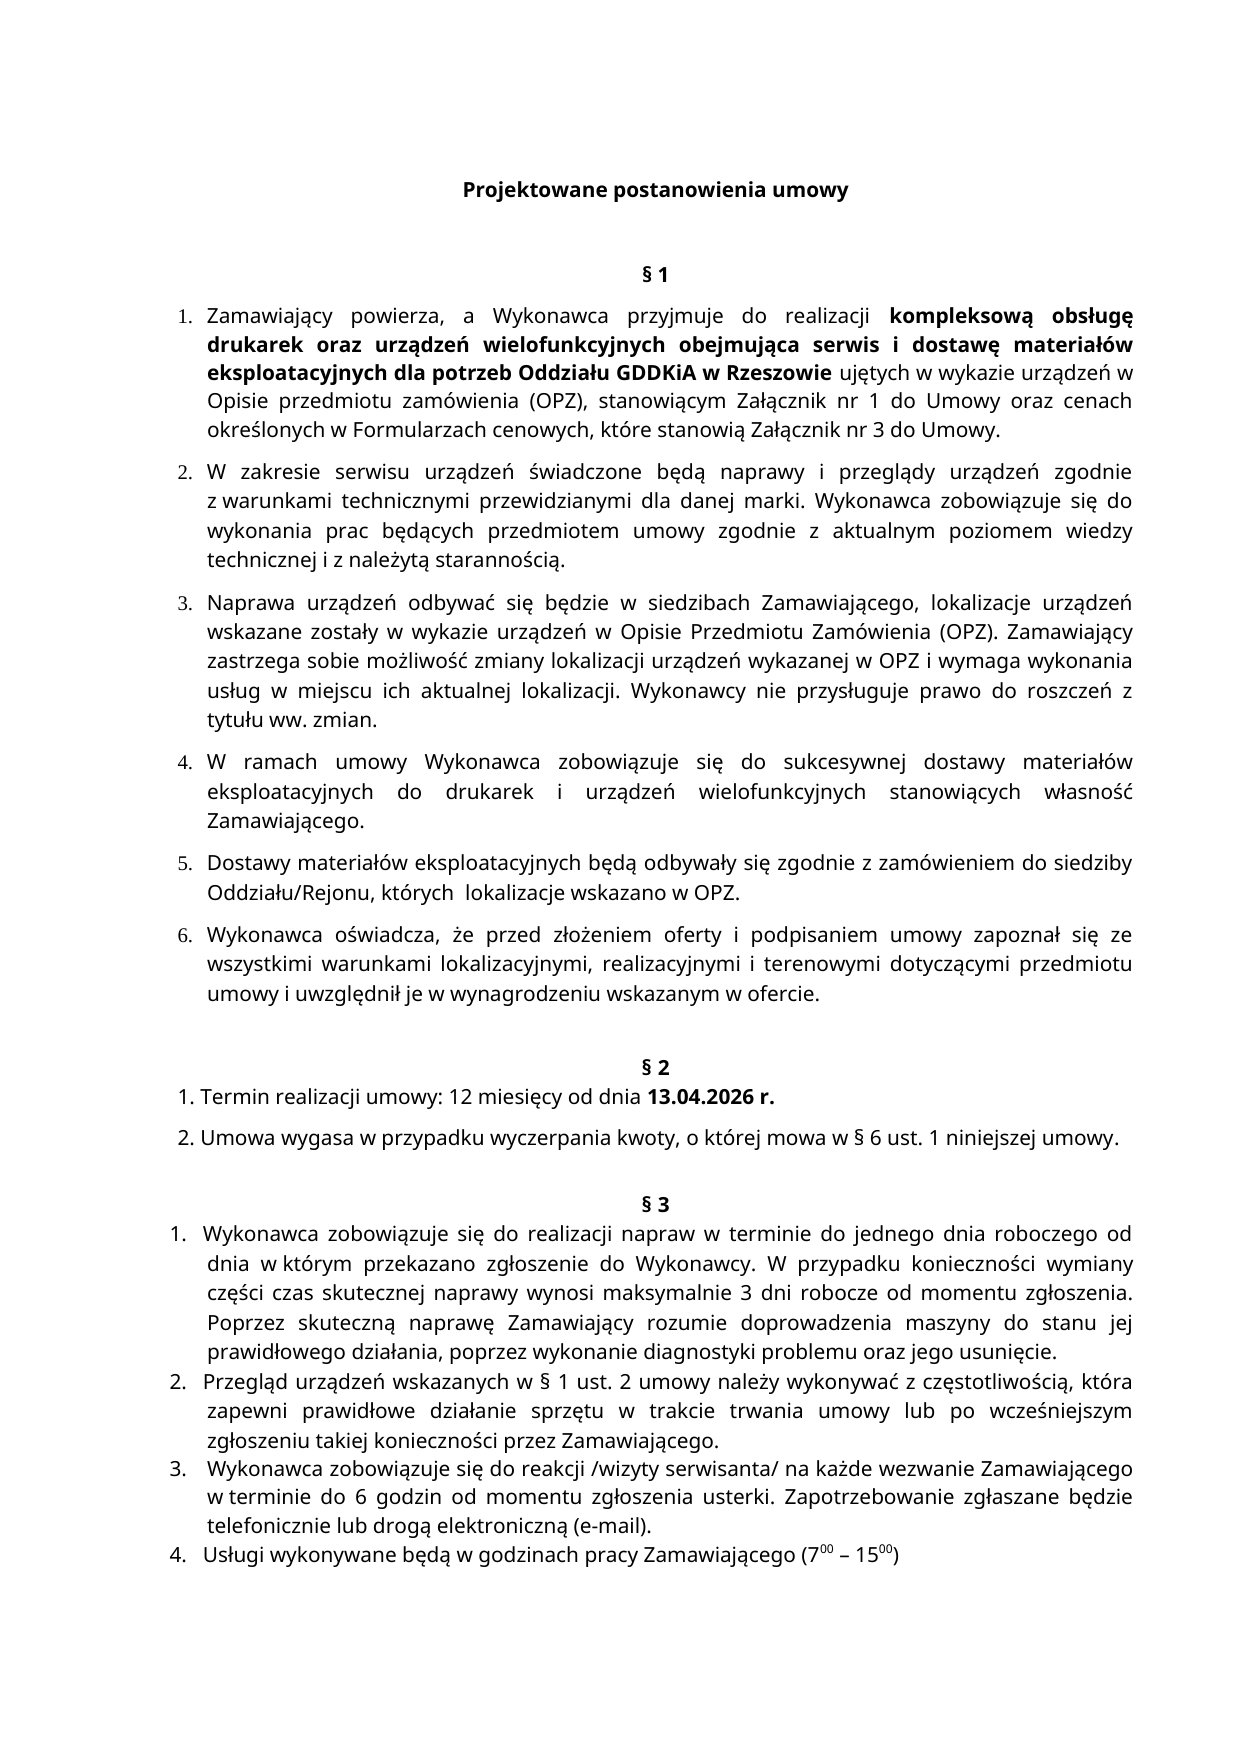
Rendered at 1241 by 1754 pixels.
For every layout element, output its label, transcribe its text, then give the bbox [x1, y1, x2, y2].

text § 1 [177, 260, 1134, 289]
list W zakresie serwisu urządzeń świadczone będą naprawy i przeglądy urządzeń zgodnie z warunkami technicznymi przewidzianymi dla danej marki. Wykonawca zobowiązuje się do wykonania prac będących przedmiotem umowy zgodnie z aktualnym poziomem wiedzy technicznej i z należytą starannością. [177, 456, 1134, 574]
list Dostawy materiałów eksploatacyjnych będą odbywały się zgodnie z zamówieniem do siedziby Oddziału/Rejonu, których lokalizacje wskazano w OPZ. [177, 847, 1134, 906]
text 2. Umowa wygasa w przypadku wyczerpania kwoty, o której mowa w § 6 ust. 1 niniejszej umowy. [177, 1123, 1134, 1151]
text §2 [177, 1053, 1134, 1082]
text §3 [177, 1190, 1134, 1218]
list Wykonawca zobowiązuje się do reakcji /wizyty serwisanta/ na każde wezwanie Zamawiającego w terminie do 6 godzin od momentu zgłoszenia usterki. Zapotrzebowanie zgłaszane będzie telefonicznie lub drogą elektroniczną (e-mail). [169, 1454, 1134, 1539]
list Wykonawca zobowiązuje się do realizacji napraw w terminie do jednego dnia roboczego od dnia w którym przekazano zgłoszenie do Wykonawcy. W przypadku konieczności wymiany części czas skutecznej naprawy wynosi maksymalnie 3 dni robocze od momentu zgłoszenia. Poprzez skuteczną naprawę Zamawiający rozumie doprowadzenia maszyny do stanu jej prawidłowego działania, poprzez wykonanie diagnostyki problemu oraz jego usunięcie. [169, 1218, 1134, 1366]
text Projektowane postanowienia umowy [177, 175, 1134, 203]
list Wykonawca oświadcza, że przed złożeniem oferty i podpisaniem umowy zapoznał się ze wszystkimi warunkami lokalizacyjnymi, realizacyjnymi i terenowymi dotyczącymi przedmiotu umowy i uwzględnił je w wynagrodzeniu wskazanym w ofercie. [177, 919, 1134, 1007]
list Usługi wykonywane będą w godzinach pracy Zamawiającego (700 – 1500) [169, 1539, 1134, 1569]
list Naprawa urządzeń odbywać się będzie w siedzibach Zamawiającego, lokalizacje urządzeń wskazane zostały w wykazie urządzeń w Opisie Przedmiotu Zamówienia (OPZ). Zamawiający zastrzega sobie możliwość zmiany lokalizacji urządzeń wykazanej w OPZ i wymaga wykonania usług w miejscu ich aktualnej lokalizacji. Wykonawcy nie przysługuje prawo do roszczeń z tytułu ww. zmian. [177, 586, 1134, 734]
list Przegląd urządzeń wskazanych w § 1 ust. 2 umowy należy wykonywać z częstotliwością, która zapewni prawidłowe działanie sprzętu w trakcie trwania umowy lub po wcześniejszym zgłoszeniu takiej konieczności przez Zamawiającego. [169, 1366, 1134, 1454]
list Zamawiający powierza, a Wykonawca przyjmuje do realizacji kompleksową obsługę drukarek oraz urządzeń wielofunkcyjnych obejmująca serwis i dostawę materiałów eksploatacyjnych dla potrzeb Oddziału GDDKiA w Rzeszowie ujętych w wykazie urządzeń w Opisie przedmiotu zamówienia (OPZ), stanowiącym Załącznik nr 1 do Umowy oraz cenach określonych w Formularzach cenowych, które stanowią Załącznik nr 3 do Umowy. [177, 301, 1134, 443]
text 1. Termin realizacji umowy: 12 miesięcy od dnia 13.04.2026 r. [177, 1082, 1134, 1110]
list W ramach umowy Wykonawca zobowiązuje się do sukcesywnej dostawy materiałów eksploatacyjnych do drukarek i urządzeń wielofunkcyjnych stanowiących własność Zamawiającego. [177, 746, 1134, 835]
